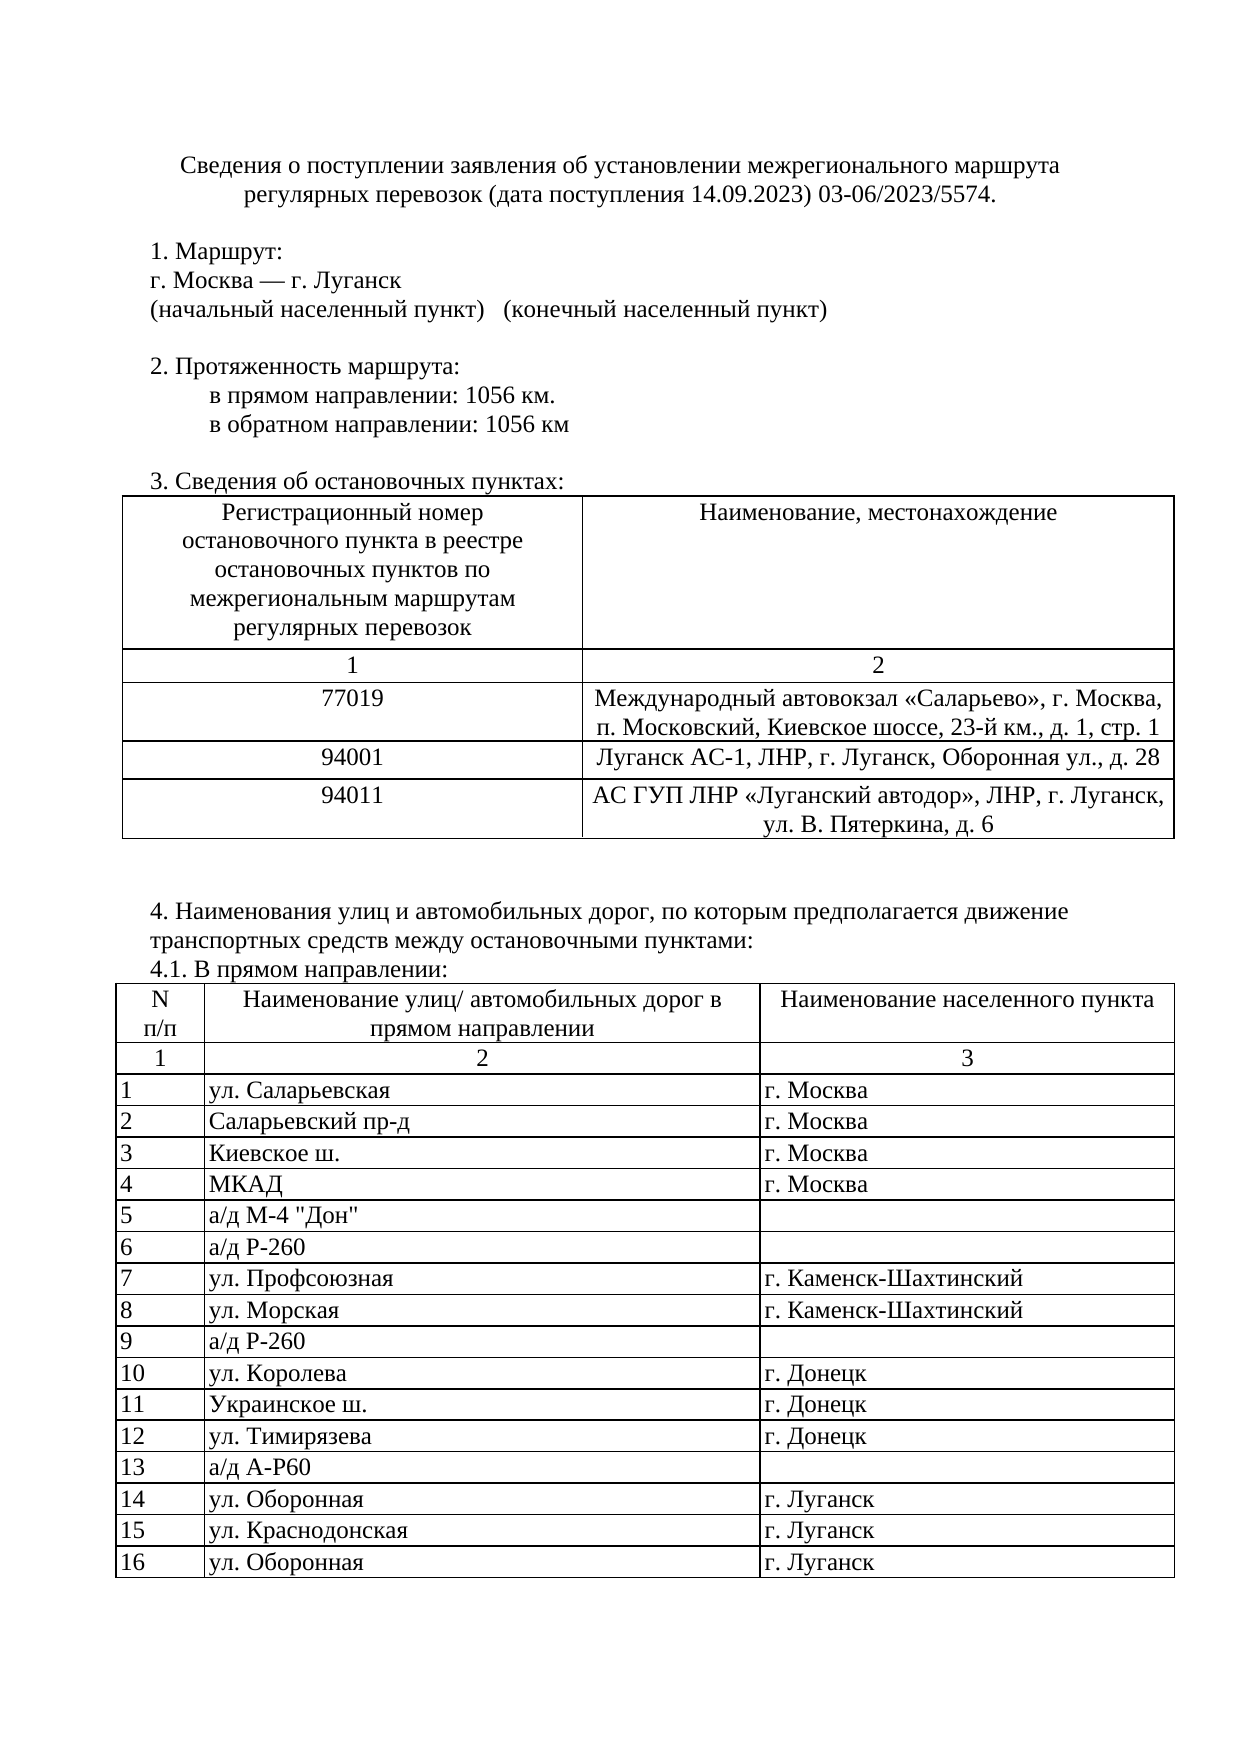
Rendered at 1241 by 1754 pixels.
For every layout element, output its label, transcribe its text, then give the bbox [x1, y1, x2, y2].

table_cell 6 [117, 1232, 204, 1262]
table_cell [761, 1327, 1174, 1356]
table_cell г. Москва [761, 1075, 1174, 1105]
table_cell 14 [117, 1484, 204, 1514]
table_cell АС ГУП ЛНР «Луганский автодор», ЛНР, г. Луганск, ул. В. Пятеркина, д. 6 [583, 780, 1173, 837]
text (начальный населенный пункт) (конечный населенный пункт) [150, 294, 1090, 322]
table_cell 3 [117, 1138, 204, 1168]
text г. Москва — г. Луганск [150, 265, 1090, 294]
table_cell г. Донецк [761, 1358, 1174, 1388]
table_header N п/п [117, 984, 204, 1042]
table_cell 2 [583, 650, 1173, 681]
table_cell 11 [117, 1390, 204, 1419]
table_cell 5 [117, 1201, 204, 1231]
table_cell г. Москва [761, 1138, 1174, 1168]
text 4. Наименования улиц и автомобильных дорог, по которым предполагается движение транспортных средств между остановочными пунктами: [150, 896, 1090, 954]
table_cell а/д А-Р60 [205, 1452, 759, 1482]
table_header Наименование населенного пункта [761, 984, 1174, 1042]
text 4.1. В прямом направлении: [150, 954, 1090, 983]
table_cell [761, 1201, 1174, 1231]
table_cell 1 [117, 1075, 204, 1105]
table_cell 1 [117, 1043, 204, 1073]
table_cell 16 [117, 1547, 204, 1577]
table_cell ул. Краснодонская [205, 1515, 759, 1545]
table_cell ул. Оборонная [205, 1547, 759, 1577]
table_cell Украинское ш. [205, 1390, 759, 1419]
table_cell 7 [117, 1264, 204, 1293]
table_cell Саларьевский пр-д [205, 1106, 759, 1136]
table_cell [761, 1452, 1174, 1482]
table_cell г. Москва [761, 1106, 1174, 1136]
table_cell ул. Морская [205, 1295, 759, 1325]
table_cell ул. Оборонная [205, 1484, 759, 1514]
table_cell ул. Саларьевская [205, 1075, 759, 1105]
table_cell а/д Р-260 [205, 1327, 759, 1356]
table_header Наименование, местонахождение [583, 497, 1173, 648]
table_cell 77019 [123, 683, 582, 740]
table_cell г. Луганск [761, 1515, 1174, 1545]
table_cell 13 [117, 1452, 204, 1482]
table_cell 9 [117, 1327, 204, 1356]
text 2. Протяженность маршрута: [150, 351, 1090, 380]
table_cell 2 [117, 1106, 204, 1136]
table_cell 1 [123, 650, 582, 681]
table_cell г. Каменск-Шахтинский [761, 1295, 1174, 1325]
table_cell ул. Тимирязева [205, 1421, 759, 1451]
table_cell 8 [117, 1295, 204, 1325]
table_cell г. Донецк [761, 1421, 1174, 1451]
table_cell ул. Профсоюзная [205, 1264, 759, 1293]
text в прямом направлении: 1056 км. [150, 380, 1090, 409]
table_header Наименование улиц/ автомобильных дорог в прямом направлении [205, 984, 759, 1042]
table_cell г. Каменск-Шахтинский [761, 1264, 1174, 1293]
table_cell 3 [761, 1043, 1174, 1073]
table_cell Луганск АС-1, ЛНР, г. Луганск, Оборонная ул., д. 28 [583, 742, 1173, 778]
text Сведения о поступлении заявления об установлении межрегионального маршрута регулярных перевозок (дата поступления 14.09.2023) 03-06/2023/5574. [150, 150, 1090, 207]
table_cell а/д Р-260 [205, 1232, 759, 1262]
table_cell г. Москва [761, 1169, 1174, 1199]
table_cell 10 [117, 1358, 204, 1388]
table_cell 12 [117, 1421, 204, 1451]
table_cell 2 [205, 1043, 759, 1073]
table_cell 4 [117, 1169, 204, 1199]
table_cell г. Луганск [761, 1547, 1174, 1577]
table_cell 94011 [123, 780, 582, 837]
table_cell МКАД [205, 1169, 759, 1199]
table_header Регистрационный номер остановочного пункта в реестре остановочных пунктов по межрегиональным маршрутам регулярных перевозок [123, 497, 582, 648]
table_cell [761, 1232, 1174, 1262]
table_cell Киевское ш. [205, 1138, 759, 1168]
text 1. Маршрут: [150, 236, 1090, 265]
table_cell г. Донецк [761, 1390, 1174, 1419]
table_cell г. Луганск [761, 1484, 1174, 1514]
text в обратном направлении: 1056 км [150, 409, 1090, 437]
table_cell Международный автовокзал «Саларьево», г. Москва, п. Московский, Киевское шоссе, 23-й км., д. 1, стр. 1 [583, 683, 1173, 740]
table_cell 15 [117, 1515, 204, 1545]
table_cell а/д М-4 "Дон" [205, 1201, 759, 1231]
table_cell 94001 [123, 742, 582, 778]
table_cell ул. Королева [205, 1358, 759, 1388]
text 3. Сведения об остановочных пунктах: [150, 466, 1090, 495]
